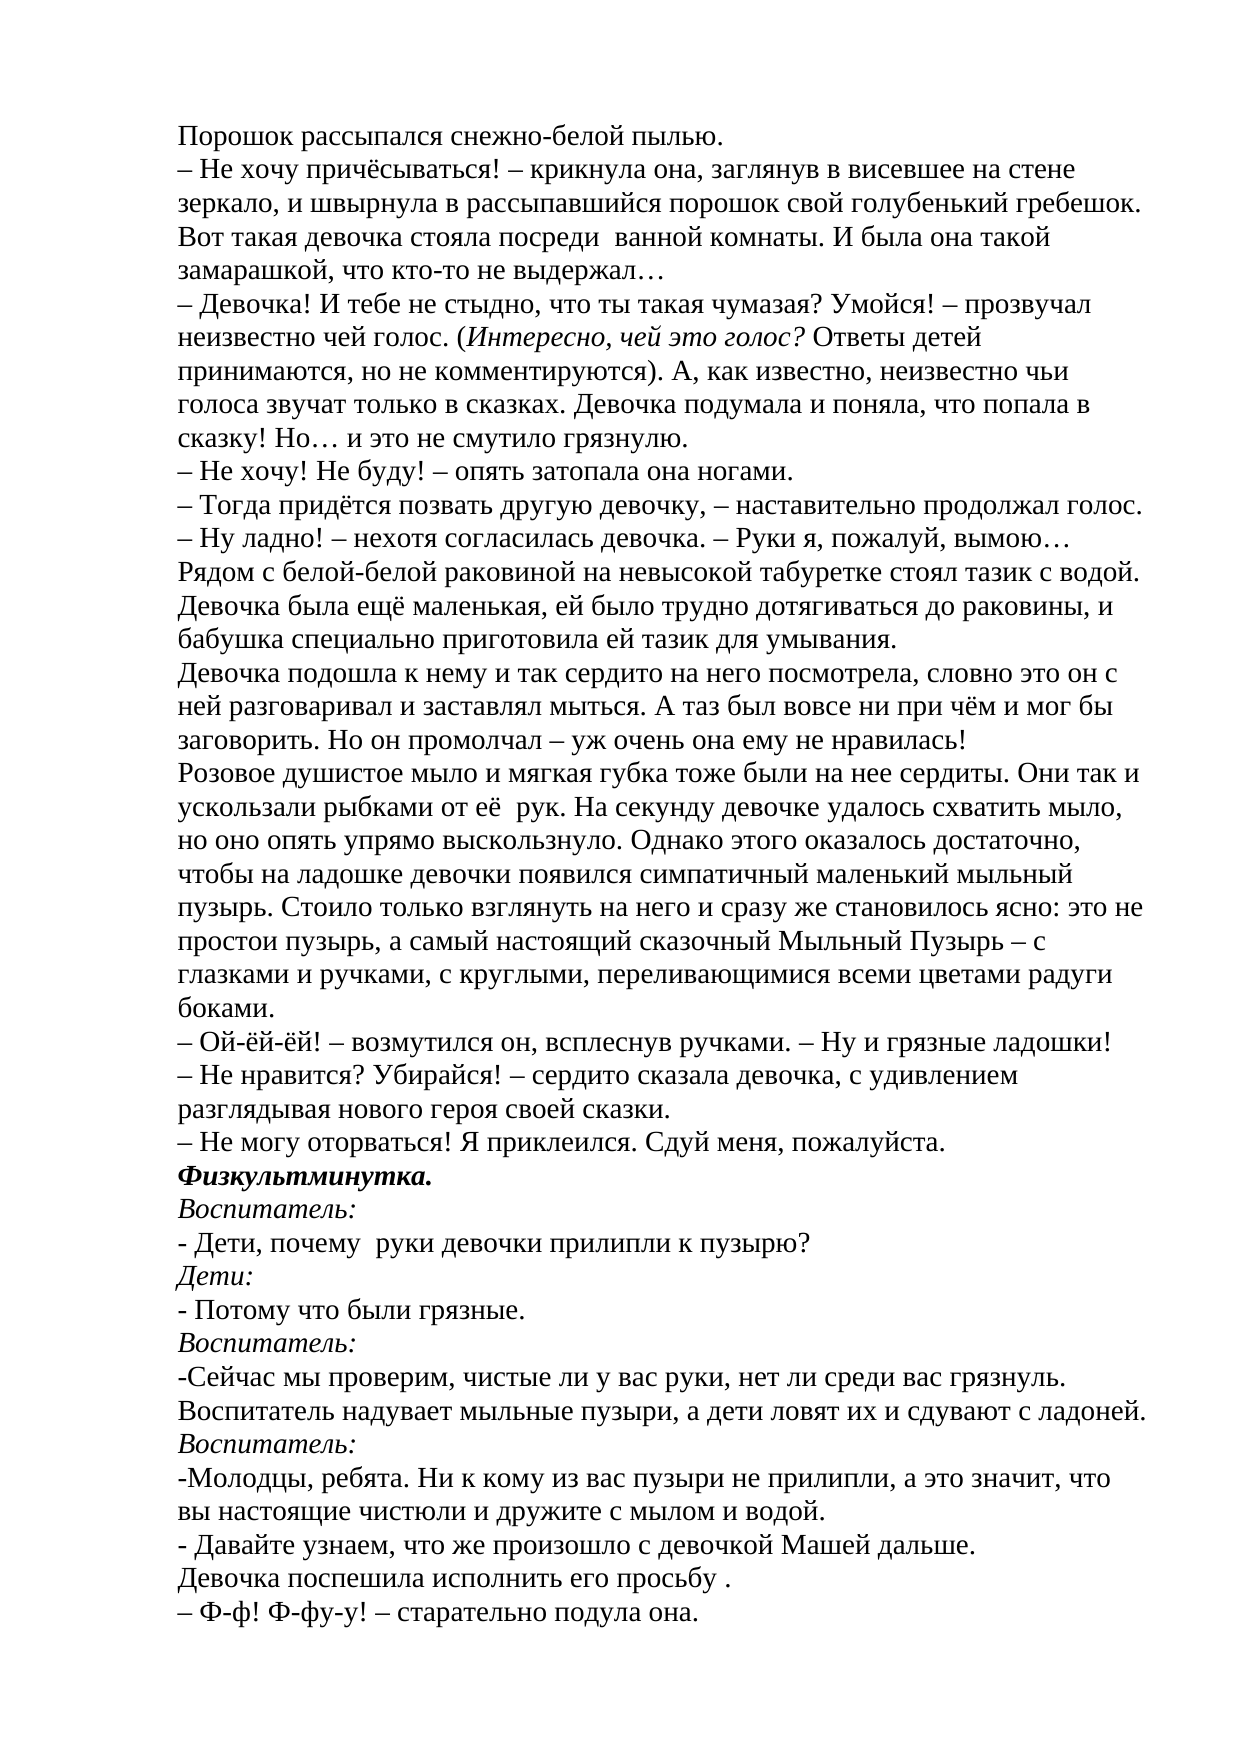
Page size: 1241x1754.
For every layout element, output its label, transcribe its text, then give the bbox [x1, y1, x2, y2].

text Воспитатель: -Сейчас мы проверим, чистые ли у вас руки, нет ли среди вас грязнуль. Воспитатель надувает мыльные пузыри, а дети ловят их и сдувают с ладоней. [177, 1326, 1152, 1426]
text Дети: - Потому что были грязные. [177, 1258, 1152, 1326]
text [177, 118, 1152, 1158]
text - Давайте узнаем, что же произошло с девочкой Машей дальше. [177, 1527, 1152, 1560]
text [177, 1560, 1152, 1627]
text Физкультминутка. Воспитатель: - Дети, почему руки девочки прилипли к пузырю? [177, 1158, 1152, 1258]
text Воспитатель: -Молодцы, ребята. Ни к кому из вас пузыри не прилипли, а это значит, что вы настоящие чистюли и дружите с мылом и водой. [177, 1426, 1152, 1527]
